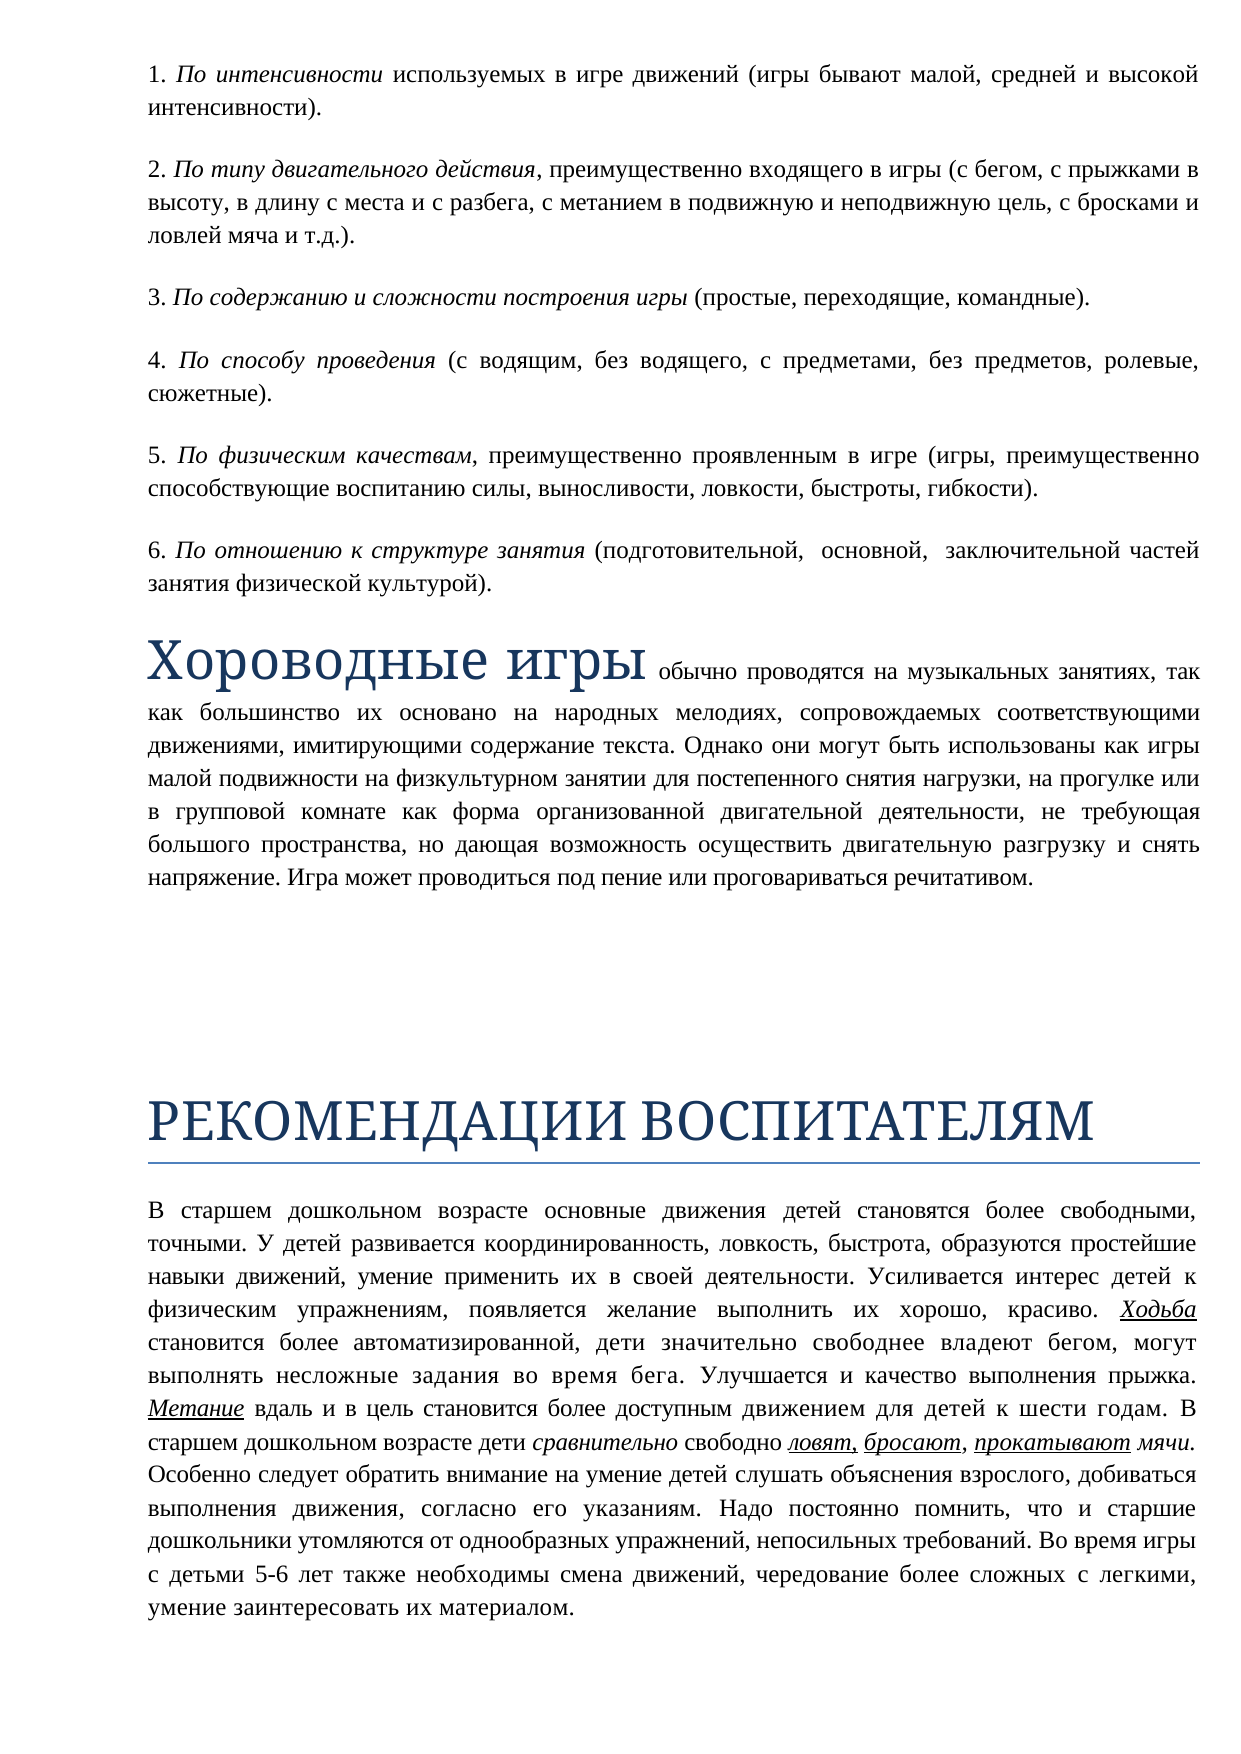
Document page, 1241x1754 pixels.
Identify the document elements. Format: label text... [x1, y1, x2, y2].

title РЕКОМЕНДАЦИИ ВОСПИТАТЕЛЯМ [148, 1091, 1200, 1162]
text 5. По физическим качествам, преимущественно проявленным в игре (игры, преимущественно способствующие воспитанию силы, выносливости, ловкости, быстроты, гибкости). [148, 440, 1200, 502]
text 4. По способу проведения (с водящим, без водящего, с предметами, без предметов, ролевые, сюжетные). [148, 345, 1200, 406]
text 6. По отношению к структуре занятия (подготовительной, основной, заключительной частей занятия физической культурой). [148, 535, 1200, 597]
text 2. По типу двигательного действия, преимущественно входящего в игры (с бегом, с прыжками в высоту, в длину с места и с разбега, с метанием в подвижную и неподвижную цель, с бросками и ловлей мяча и т.д.). [148, 154, 1200, 249]
text 1. По интенсивности используемых в игре движений (игры бывают малой, средней и высокой интенсивности). [148, 59, 1200, 121]
text В старшем дошкольном возрасте основные движения детей становятся более свободными, точными. У детей развивается координированность, ловкость, быстрота, образуются простейшие навыки движений, умение применить их в своей деятельности. Усиливается интерес детей к физическим упражнениям, появляется желание выполнить их хорошо, красиво. Ходьба становится более автоматизированной, дети значительно свободнее владеют бегом, могут выполнять несложные задания во время бега. Улучшается и качество выполнения прыжка. Метание вдаль и в цель становится более доступным движением для детей к шести годам. В старшем дошкольном возрасте дети сравнительно свободно ловят, бросают, прокатывают мячи. Особенно следует обратить внимание на умение детей слушать объяснения взрослого, добиваться выполнения движения, согласно его указаниям. Надо постоянно помнить, что и старшие дошкольники утомляются от однообразных упражнений, непосильных требований. Во время игры с детьми 5-6 лет также необходимы смена движений, чередование более сложных с легкими, умение заинтересовать их материалом. [148, 1195, 1196, 1620]
text 3. По содержанию и сложности построения игры (простые, переходящие, командные). [148, 282, 1200, 311]
text Хороводные игры обычно проводятся на музыкальных занятиях, так как большинство их основано на народных мелодиях, сопровождаемых соответствующими движениями, имитирующими содержание текста. Однако они могут быть использованы как игры малой подвижности на физкультурном занятии для постепенного снятия нагрузки, на прогулке или в групповой комнате как форма организованной двигательной деятельности, не требующая большого пространства, но дающая возможность осуществить двигательную разгрузку и снять напряжение. Игра может проводиться под пение или проговариваться речитативом. [148, 630, 1200, 891]
